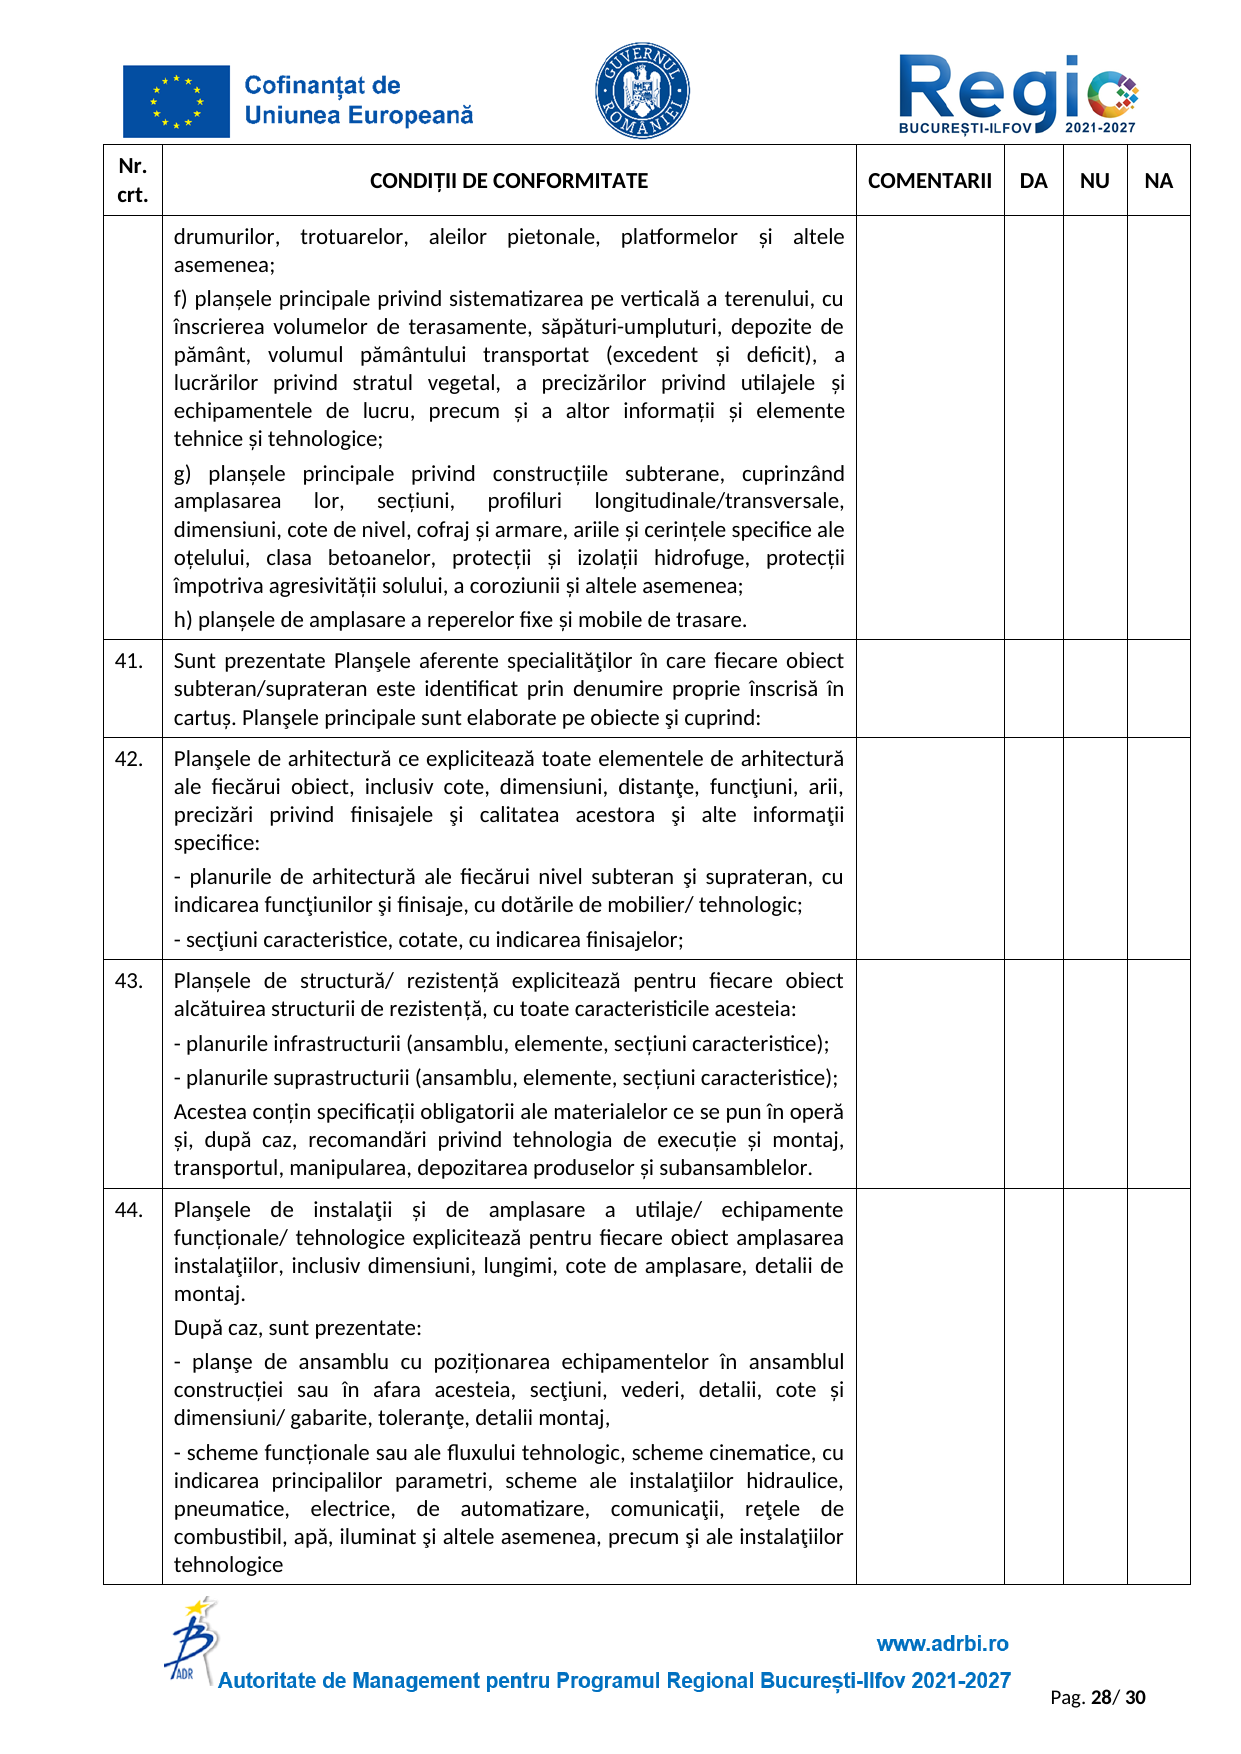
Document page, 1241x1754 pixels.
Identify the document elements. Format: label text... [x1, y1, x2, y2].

table_cell [104, 640, 162, 737]
table_cell [104, 1189, 162, 1584]
table_cell [1005, 216, 1063, 639]
table_cell Planşele de arhitectură ce explicitează toate elementele de arhitectură ale fiecărui obiect, inclusiv cote, dimensiuni, distanţe, funcţiuni, arii, precizări privind finisajele şi calitatea acestora şi alte informaţii specifice: - planurile de arhitectură ale fiecărui nivel subteran şi suprateran, cu indicarea funcţiunilor şi finisaje, cu dotările de mobilier/ tehnologic; - secţiuni caracteristice, cotate, cu indicarea finisajelor; [163, 738, 856, 959]
table_cell [1064, 216, 1127, 639]
table_cell [1064, 1189, 1127, 1584]
table_header NU [1064, 145, 1127, 215]
table_cell [857, 960, 1004, 1187]
table_cell [1128, 1189, 1190, 1584]
table_cell [1064, 960, 1127, 1187]
table_cell [1064, 640, 1127, 737]
table_cell [1005, 1189, 1063, 1584]
table_header Nr. crt. [104, 145, 162, 215]
table_cell [857, 640, 1004, 737]
table_cell [104, 960, 162, 1187]
table_cell [1128, 738, 1190, 959]
table_cell Planşele de instalaţii și de amplasare a utilaje/ echipamente funcționale/ tehnologice explicitează pentru fiecare obiect amplasarea instalaţiilor, inclusiv dimensiuni, lungimi, cote de amplasare, detalii de montaj. După caz, sunt prezentate: - planşe de ansamblu cu poziționarea echipamentelor în ansamblul construcției sau în afara acesteia, secţiuni, vederi, detalii, cote și dimensiuni/ gabarite, toleranţe, detalii montaj, - scheme funcționale sau ale fluxului tehnologic, scheme cinematice, cu indicarea principalilor parametri, scheme ale instalaţiilor hidraulice, pneumatice, electrice, de automatizare, comunicaţii, reţele de combustibil, apă, iluminat şi altele asemenea, precum şi ale instalaţiilor tehnologice [163, 1189, 856, 1584]
table_cell [104, 216, 162, 639]
picture [124, 1593, 1051, 1705]
table_cell [1128, 216, 1190, 639]
table_cell [1064, 738, 1127, 959]
table_cell [857, 216, 1004, 639]
table_header COMENTARII [857, 145, 1004, 215]
table_cell [104, 738, 162, 959]
table_cell Sunt prezentate Planşele aferente specialităţilor în care fiecare obiect subteran/suprateran este identificat prin denumire proprie înscrisă în cartuș. Planşele principale sunt elaborate pe obiecte şi cuprind: [163, 640, 856, 737]
table_cell [1005, 738, 1063, 959]
table_cell [1128, 960, 1190, 1187]
table_cell [857, 1189, 1004, 1584]
table_header DA [1005, 145, 1063, 215]
table_cell [857, 738, 1004, 959]
picture [118, 41, 1141, 144]
table_cell Planşele de structură/ rezistență explicitează pentru fiecare obiect alcătuirea structurii de rezistenţă, cu toate caracteristicile acesteia: - planurile infrastructurii (ansamblu, elemente, secţiuni caracteristice); - planurile suprastructurii (ansamblu, elemente, secţiuni caracteristice); Acestea conțin specificații obligatorii ale materialelor ce se pun în operă și, după caz, recomandări privind tehnologia de execuţie şi montaj, transportul, manipularea, depozitarea produselor și subansamblelor. [163, 960, 856, 1187]
table_cell [1128, 640, 1190, 737]
table_cell [1005, 960, 1063, 1187]
table_cell [1005, 640, 1063, 737]
table_header CONDIȚII DE CONFORMITATE [163, 145, 856, 215]
table_header NA [1128, 145, 1190, 215]
